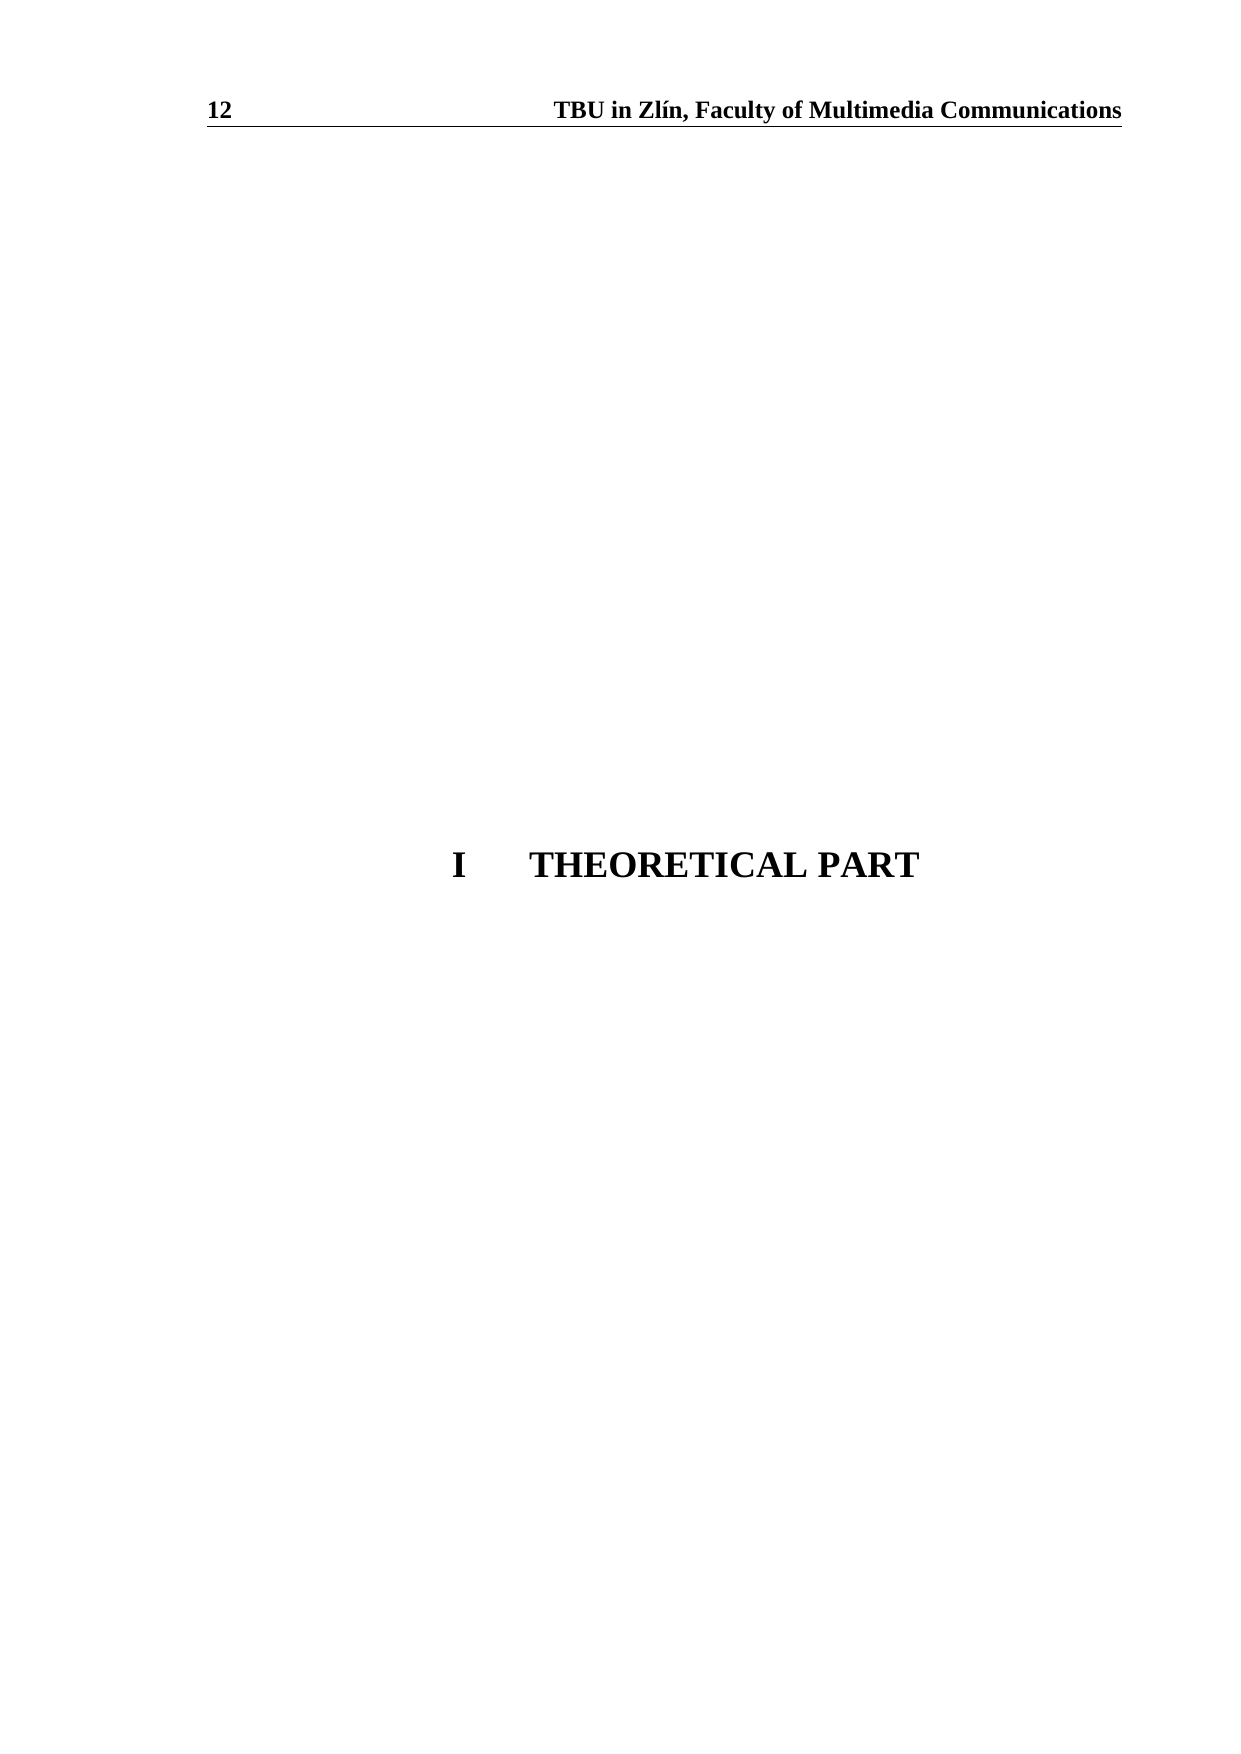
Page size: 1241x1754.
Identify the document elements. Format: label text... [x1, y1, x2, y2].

table_header [207, 177, 514, 1052]
table_header theoretical part [514, 177, 1021, 1052]
